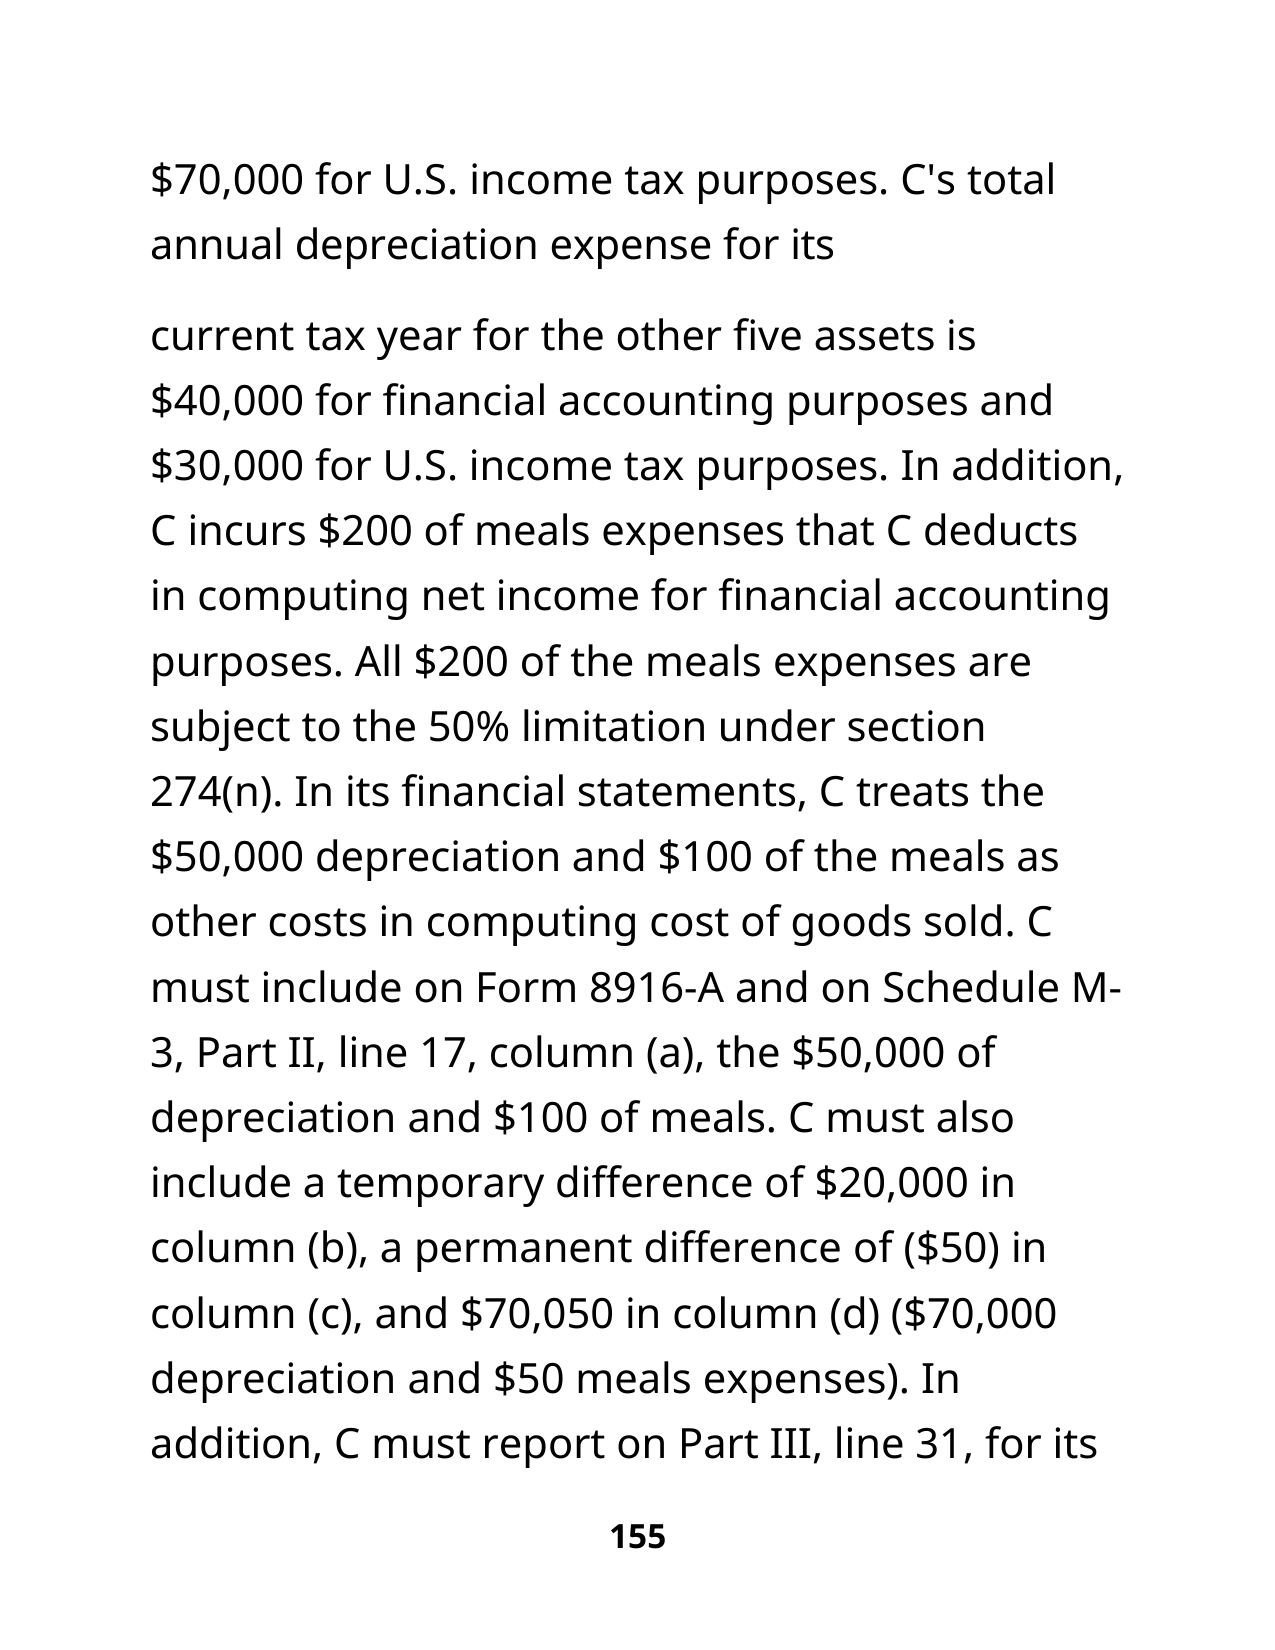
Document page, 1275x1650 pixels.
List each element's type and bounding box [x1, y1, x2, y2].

text [150, 150, 1125, 272]
text [150, 305, 1125, 1471]
